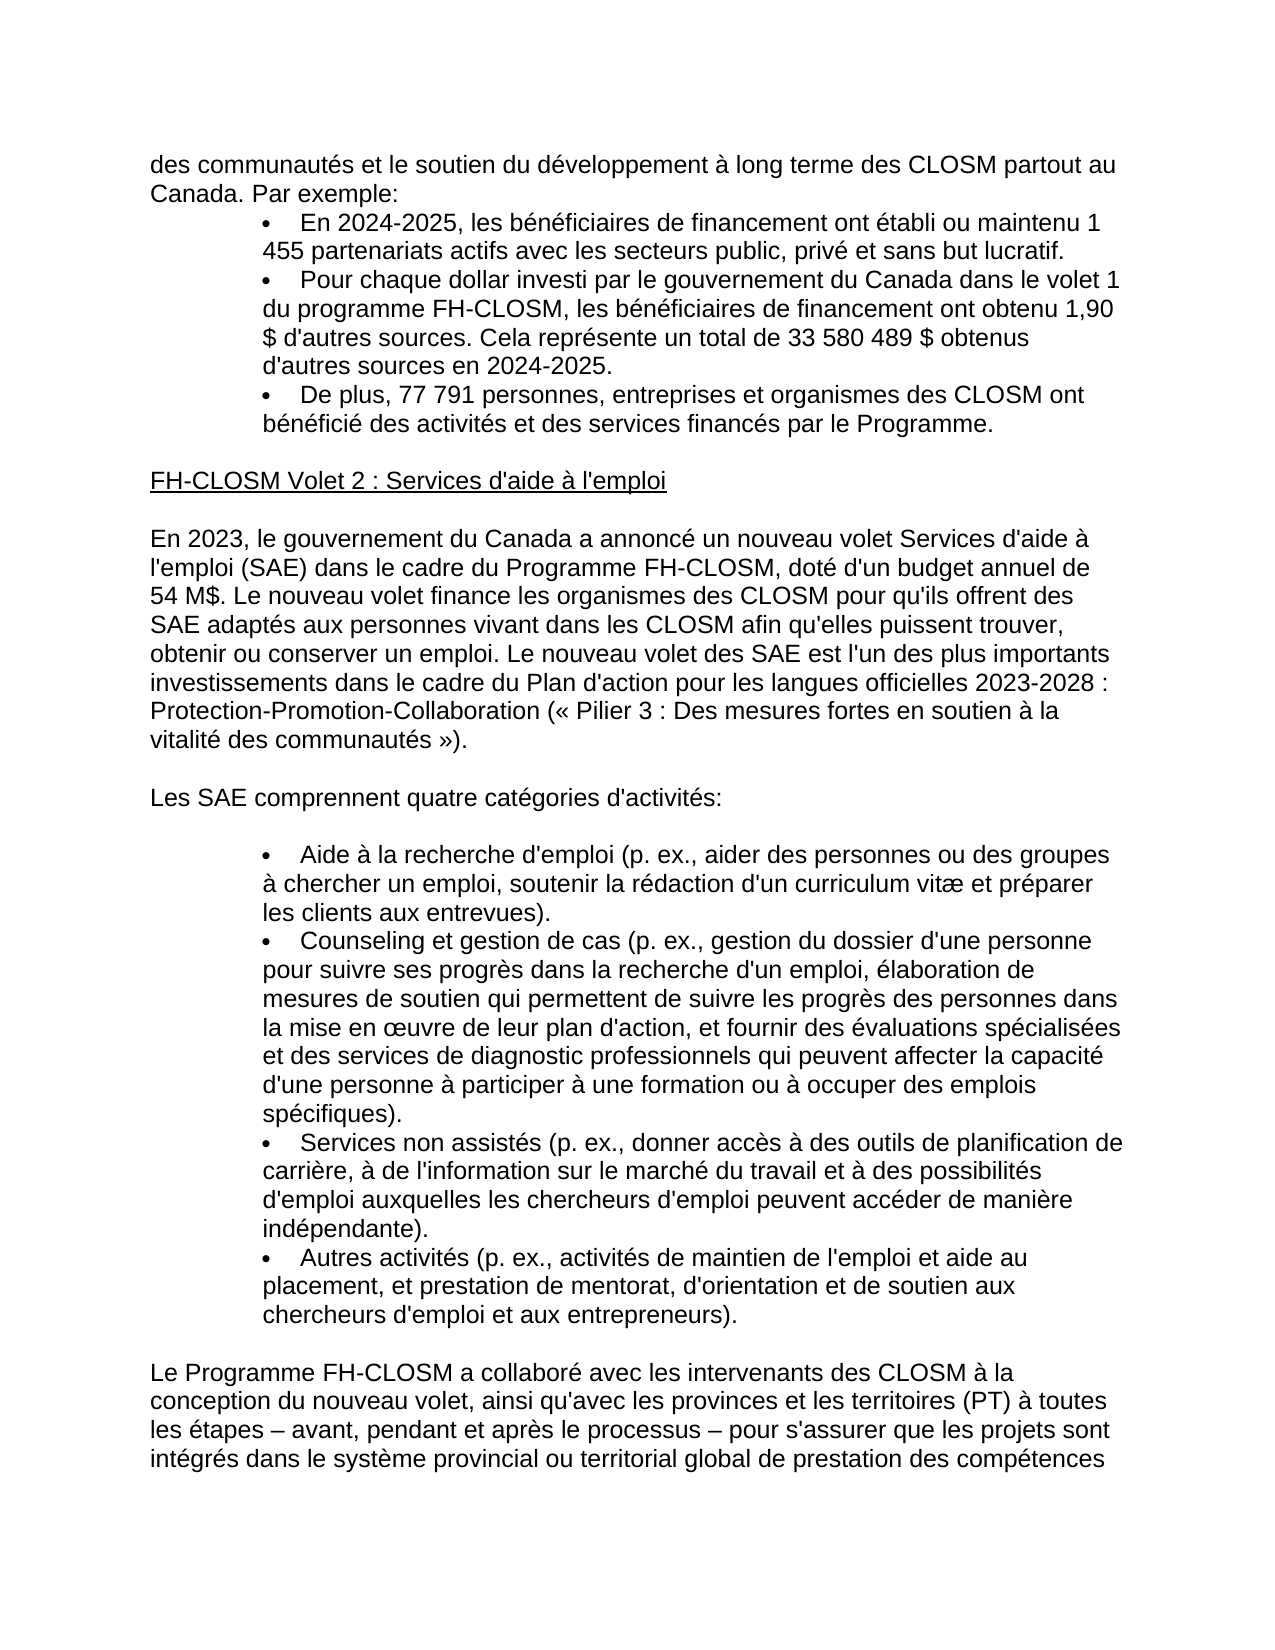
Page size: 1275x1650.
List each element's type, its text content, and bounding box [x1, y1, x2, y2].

text Les SAE comprennent quatre catégories d'activités: [150, 782, 1125, 811]
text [150, 1357, 1125, 1472]
list De plus, 77 791 personnes, entreprises et organismes des CLOSM ont bénéficié des activités et des services financés par le Programme. [262, 380, 1125, 437]
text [150, 150, 1125, 207]
list Autres activités (p. ex., activités de maintien de l'emploi et aide au placement, et prestation de mentorat, d'orientation et de soutien aux chercheurs d'emploi et aux entrepreneurs). [262, 1242, 1125, 1329]
list En 2024-2025, les bénéficiaires de financement ont établi ou maintenu 1 455 partenariats actifs avec les secteurs public, privé et sans but lucratif. [262, 207, 1125, 265]
list Counseling et gestion de cas (p. ex., gestion du dossier d'une personne pour suivre ses progrès dans la recherche d'un emploi, élaboration de mesures de soutien qui permettent de suivre les progrès des personnes dans la mise en œuvre de leur plan d'action, et fournir des évaluations spécialisées et des services de diagnostic professionnels qui peuvent affecter la capacité d'une personne à participer à une formation ou à occuper des emplois spécifiques). [262, 926, 1125, 1127]
list Services non assistés (p. ex., donner accès à des outils de planification de carrière, à de l'information sur le marché du travail et à des possibilités d'emploi auxquelles les chercheurs d'emploi peuvent accéder de manière indépendante). [262, 1127, 1125, 1242]
list Pour chaque dollar investi par le gouvernement du Canada dans le volet 1 du programme FH-CLOSM, les bénéficiaires de financement ont obtenu 1,90 $ d'autres sources. Cela représente un total de 33 580 489 $ obtenus d'autres sources en 2024-2025. [262, 265, 1125, 380]
text En 2023, le gouvernement du Canada a annoncé un nouveau volet Services d'aide à l'emploi (SAE) dans le cadre du Programme FH-CLOSM, doté d'un budget annuel de 54 M$. Le nouveau volet finance les organismes des CLOSM pour qu'ils offrent des SAE adaptés aux personnes vivant dans les CLOSM afin qu'elles puissent trouver, obtenir ou conserver un emploi. Le nouveau volet des SAE est l'un des plus importants investissements dans le cadre du Plan d'action pour les langues officielles 2023-2028 : Protection-Promotion-Collaboration (« Pilier 3 : Des mesures fortes en soutien à la vitalité des communautés »). [150, 524, 1125, 754]
text FH-CLOSM Volet 2 : Services d'aide à l'emploi [150, 466, 1125, 495]
list Aide à la recherche d'emploi (p. ex., aider des personnes ou des groupes à chercher un emploi, soutenir la rédaction d'un curriculum vitæ et préparer les clients aux entrevues). [262, 840, 1125, 926]
